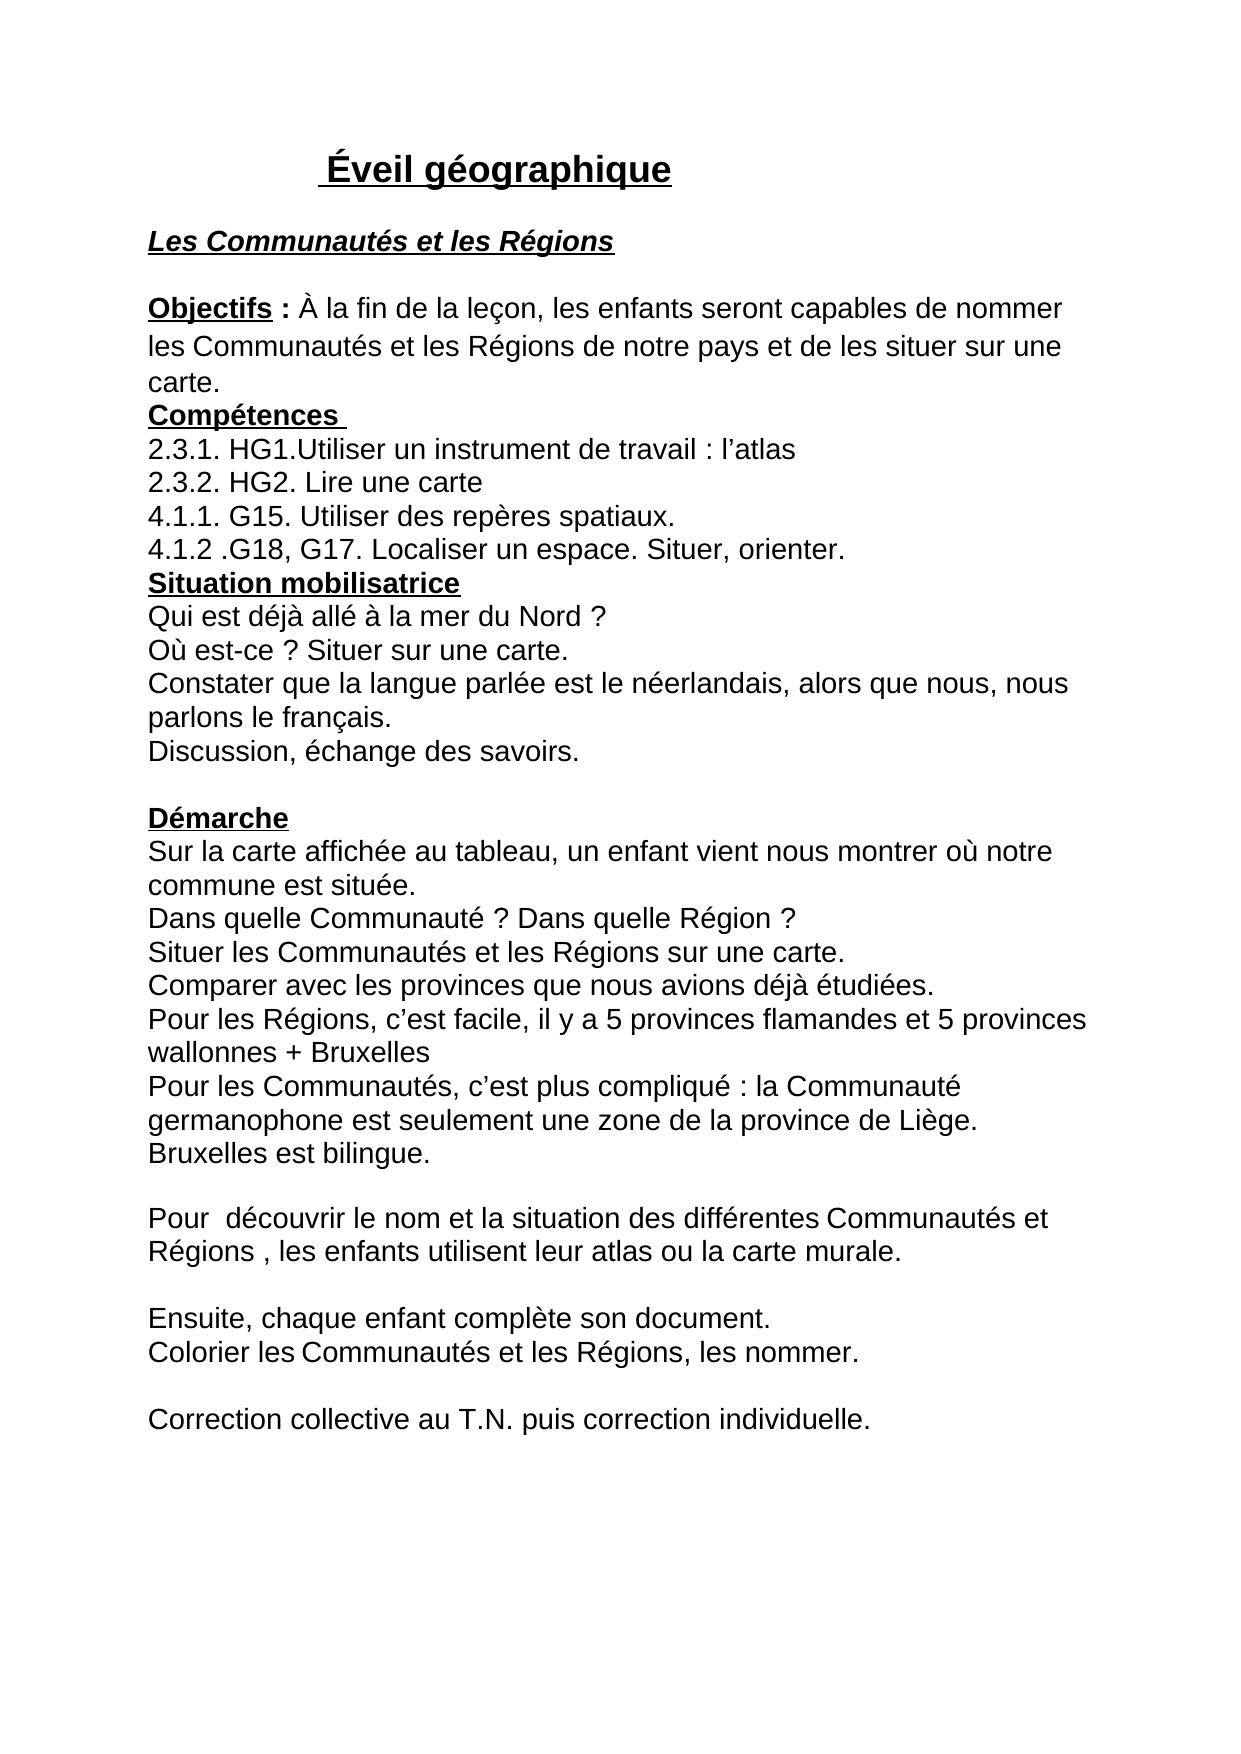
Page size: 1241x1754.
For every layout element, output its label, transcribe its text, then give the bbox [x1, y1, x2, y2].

text Bruxelles est bilingue. [148, 1136, 1093, 1169]
text Pour découvrir le nom et la situation des différentes Communautés et Régions , les enfants utilisent leur atlas ou la carte murale. [148, 1201, 1093, 1268]
text Correction collective au T.N. puis correction individuelle. [148, 1402, 1093, 1436]
subtitle Les Communautés et les Régions [148, 224, 1093, 258]
text Où est-ce ? Situer sur une carte. [148, 633, 1093, 666]
text 4.1.1. G15. Utiliser des repères spatiaux. [148, 499, 1093, 532]
text Sur la carte affichée au tableau, un enfant vient nous montrer où notre commune est située. [148, 834, 1093, 901]
text 4.1.2 .G18, G17. Localiser un espace. Situer, orienter. [148, 532, 1093, 566]
text Pour les Régions, c’est facile, il y a 5 provinces flamandes et 5 provinces wallonnes + Bruxelles [148, 1002, 1093, 1069]
text Situer les Communautés et les Régions sur une carte. [148, 935, 1093, 968]
text Démarche [148, 801, 1093, 834]
text Éveil géographique [148, 148, 1093, 191]
text Qui est déjà allé à la mer du Nord ? [148, 599, 1093, 633]
text Compétences [148, 398, 1093, 432]
text Pour les Communautés, c’est plus compliqué : la Communauté germanophone est seulement une zone de la province de Liège. [148, 1069, 1093, 1136]
text 2.3.1. HG1.Utiliser un instrument de travail : l’atlas [148, 432, 1093, 465]
text Dans quelle Communauté ? Dans quelle Région ? [148, 901, 1093, 935]
text Ensuite, chaque enfant complète son document. [148, 1301, 1093, 1335]
text Objectifs : À la fin de la leçon, les enfants seront capables de nommer les Communautés et les Régions de notre pays et de les situer sur une carte. [148, 291, 1093, 398]
text Discussion, échange des savoirs. [148, 733, 1093, 767]
text Situation mobilisatrice [148, 566, 1093, 599]
text Colorier les Communautés et les Régions, les nommer. [148, 1335, 1093, 1368]
text Comparer avec les provinces que nous avions déjà étudiées. [148, 968, 1093, 1002]
text Constater que la langue parlée est le néerlandais, alors que nous, nous parlons le français. [148, 666, 1093, 733]
text 2.3.2. HG2. Lire une carte [148, 465, 1093, 499]
